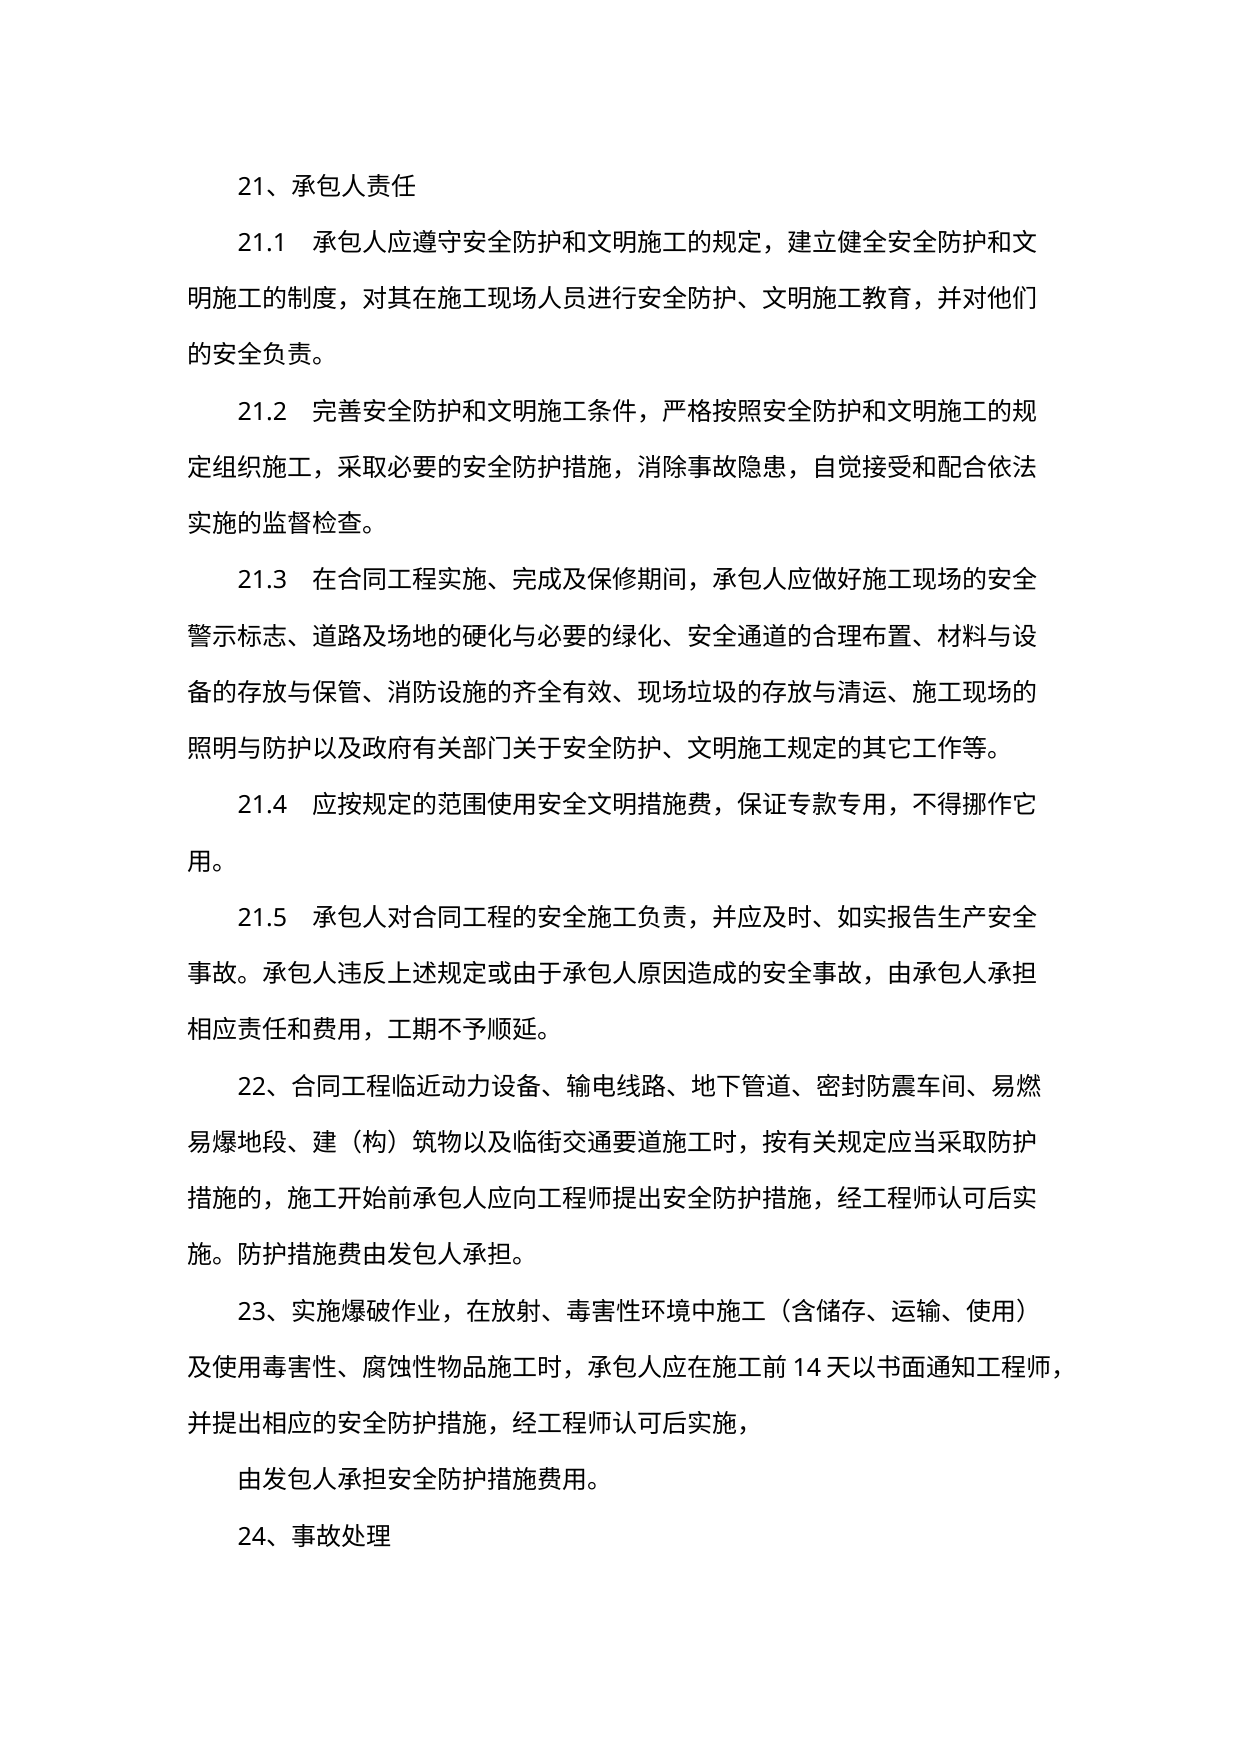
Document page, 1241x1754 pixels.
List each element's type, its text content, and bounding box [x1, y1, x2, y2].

text 21.4 应按规定的范围使用安全文明措施费，保证专款专用，不得挪作它用。 [187, 769, 1053, 881]
text 21.2 完善安全防护和文明施工条件，严格按照安全防护和文明施工的规定组织施工，采取必要的安全防护措施，消除事故隐患，自觉接受和配合依法实施的监督检查。 [187, 375, 1053, 544]
text 21.5 承包人对合同工程的安全施工负责，并应及时、如实报告生产安全事故。承包人违反上述规定或由于承包人原因造成的安全事故，由承包人承担相应责任和费用，工期不予顺延。 [187, 881, 1053, 1050]
text 21.3 在合同工程实施、完成及保修期间，承包人应做好施工现场的安全警示标志、道路及场地的硬化与必要的绿化、安全通道的合理布置、材料与设备的存放与保管、消防设施的齐全有效、现场垃圾的存放与清运、施工现场的照明与防护以及政府有关部门关于安全防护、文明施工规定的其它工作等。 [187, 544, 1053, 769]
text 21.1 承包人应遵守安全防护和文明施工的规定，建立健全安全防护和文明施工的制度，对其在施工现场人员进行安全防护、文明施工教育，并对他们的安全负责。 [187, 206, 1053, 375]
text 22、合同工程临近动力设备、输电线路、地下管道、密封防震车间、易燃易爆地段、建（构）筑物以及临街交通要道施工时，按有关规定应当采取防护措施的，施工开始前承包人应向工程师提出安全防护措施，经工程师认可后实施。防护措施费由发包人承担。 [187, 1050, 1053, 1275]
text 24、事故处理 [187, 1500, 1053, 1556]
text 21、承包人责任 [187, 150, 1053, 206]
text 由发包人承担安全防护措施费用。 [187, 1444, 1053, 1500]
text 23、实施爆破作业，在放射、毒害性环境中施工（含储存、运输、使用）及使用毒害性、腐蚀性物品施工时，承包人应在施工前14天以书面通知工程师，并提出相应的安全防护措施，经工程师认可后实施， [187, 1275, 1053, 1444]
